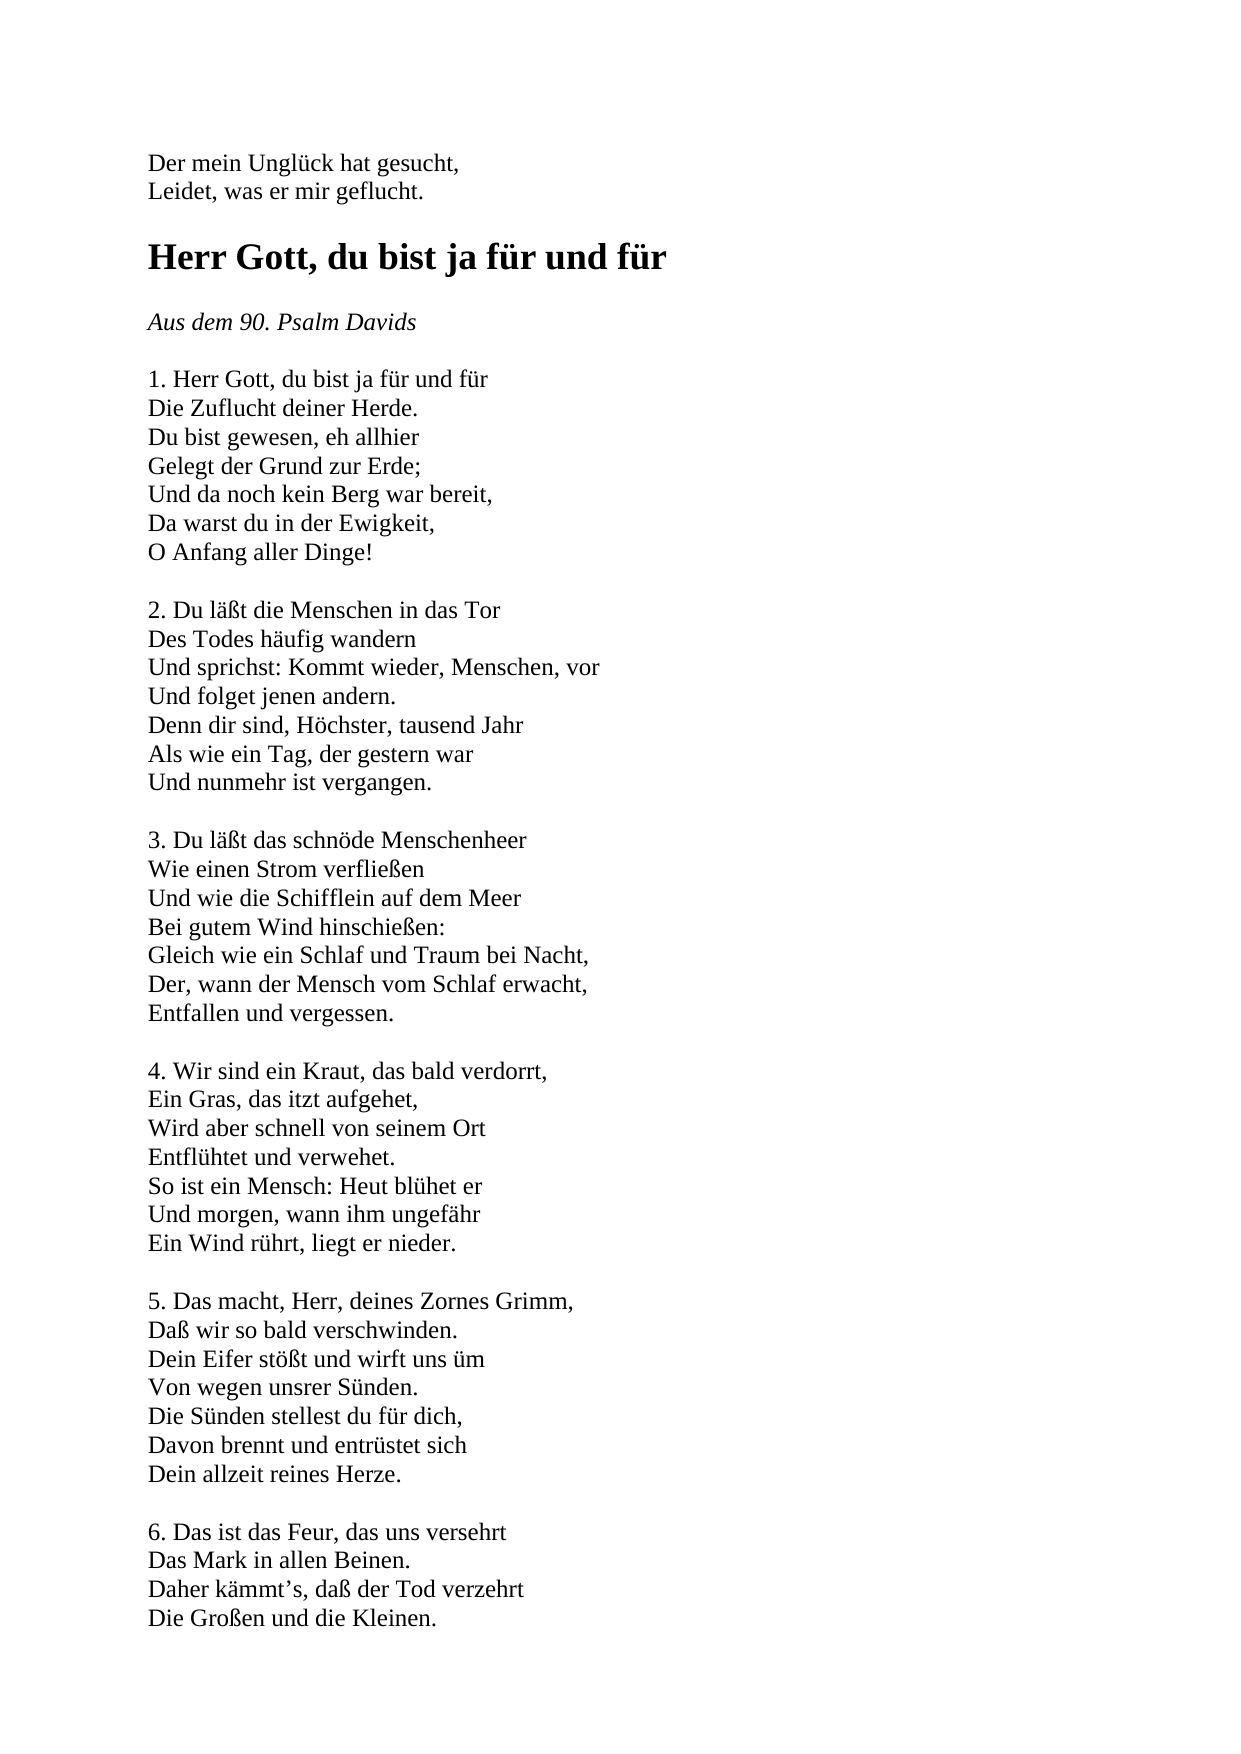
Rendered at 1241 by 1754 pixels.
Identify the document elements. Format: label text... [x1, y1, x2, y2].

text 1. Herr Gott, du bist ja für und für Die Zuflucht deiner Herde. Du bist gewesen, eh allhier Gelegt der Grund zur Erde; Und da noch kein Berg war bereit, Da warst du in der Ewigkeit, O Anfang aller Dinge! [148, 364, 1093, 566]
text 5. Das macht, Herr, deines Zornes Grimm, Daß wir so bald verschwinden. Dein Eifer stößt und wirft uns üm Von wegen unsrer Sünden. Die Sünden stellest du für dich, Davon brennt und entrüstet sich Dein allzeit reines Herze. [148, 1286, 1093, 1487]
text 3. Du läßt das schnöde Menschenheer Wie einen Strom verfließen Und wie die Schifflein auf dem Meer Bei gutem Wind hinschießen: Gleich wie ein Schlaf und Traum bei Nacht, Der, wann der Mensch vom Schlaf erwacht, Entfallen und vergessen. [148, 825, 1093, 1027]
subtitle Herr Gott, du bist ja für und für [148, 234, 1093, 277]
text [148, 148, 1093, 205]
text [148, 1517, 1093, 1632]
text 4. Wir sind ein Kraut, das bald verdorrt, Ein Gras, das itzt aufgehet, Wird aber schnell von seinem Ort Entflühtet und verwehet. So ist ein Mensch: Heut blühet er Und morgen, wann ihm ungefähr Ein Wind rührt, liegt er nieder. [148, 1056, 1093, 1257]
text 2. Du läßt die Menschen in das Tor Des Todes häufig wandern Und sprichst: Kommt wieder, Menschen, vor Und folget jenen andern. Denn dir sind, Höchster, tausend Jahr Als wie ein Tag, der gestern war Und nunmehr ist vergangen. [148, 595, 1093, 796]
text Aus dem 90. Psalm Davids [148, 307, 1093, 335]
